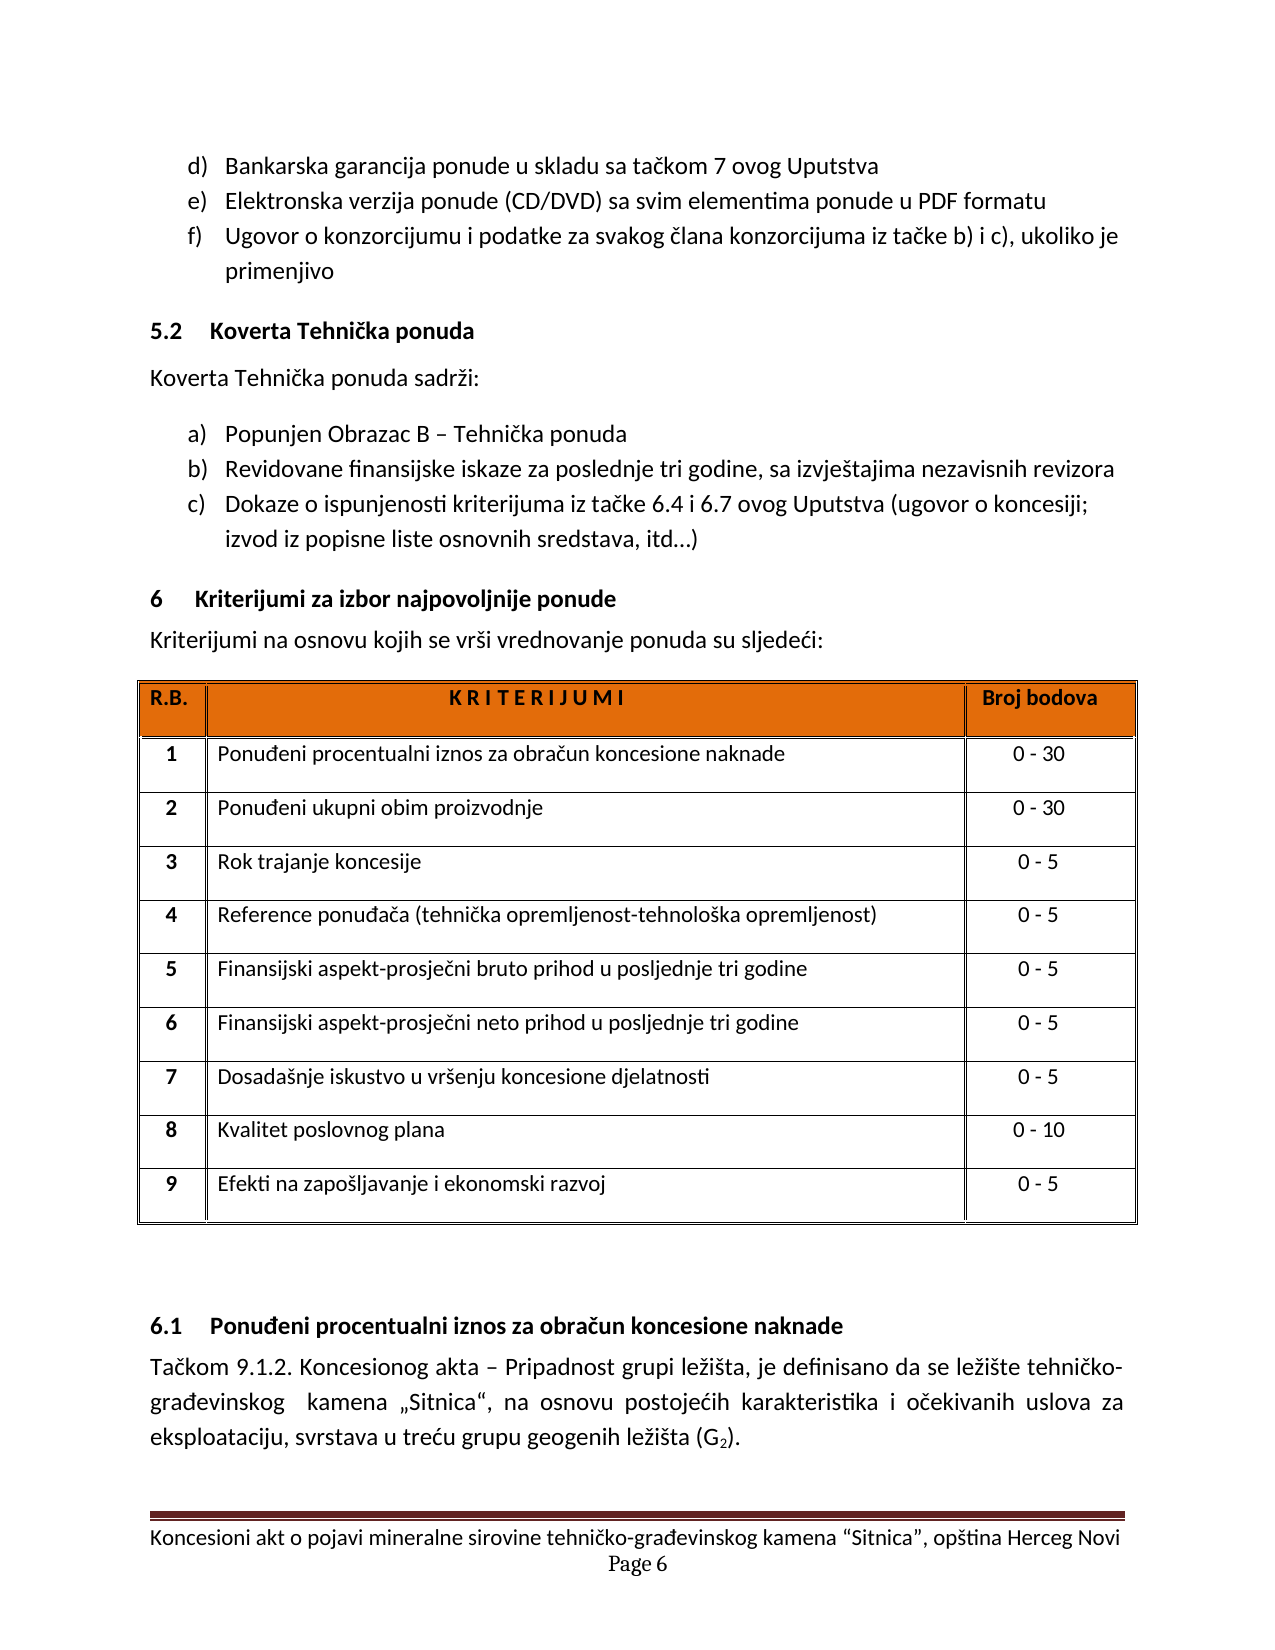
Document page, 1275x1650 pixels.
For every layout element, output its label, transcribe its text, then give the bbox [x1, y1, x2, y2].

table_cell 7 [140, 1062, 205, 1114]
table_header Broj bodova [966, 684, 1135, 736]
table_cell Kvalitet poslovnog plana [208, 1116, 964, 1168]
table_cell 0 - 5 [966, 1169, 1135, 1222]
table_cell 4 [140, 901, 205, 953]
table_cell 0 - 5 [967, 954, 1135, 1007]
list Ugovor o konzorcijumu i podatke za svakog člana konzorcijuma iz tačke b) i c), ukoliko je primenjivo [187, 220, 1125, 286]
table_cell Dosadašnje iskustvo u vršenju koncesione djelatnosti [208, 1062, 964, 1114]
table_header K R I T E R I J U M I [206, 681, 966, 736]
table_cell Finansijski aspekt-prosječni bruto prihod u posljednje tri godine [208, 954, 964, 1007]
list Elektronska verzija ponude (CD/DVD) sa svim elementima ponude u PDF formatu [187, 185, 1125, 216]
list Revidovane finansijske iskaze za poslednje tri godine, sa izvještajima nezavisnih revizora [187, 453, 1125, 484]
table_cell 0 - 30 [966, 736, 1136, 792]
table_cell 1 [139, 736, 206, 792]
list Popunjen Obrazac B – Tehnička ponuda [187, 418, 1125, 449]
subtitle Koverta Tehnička ponuda [150, 315, 1125, 346]
table_cell Reference ponuđača (tehnička opremljenost-tehnološka opremljenost) [208, 901, 964, 953]
table_cell Finansijski aspekt-prosječni neto prihod u posljednje tri godine [208, 1008, 964, 1061]
subtitle Kriterijumi za izbor najpovoljnije ponude [150, 583, 1125, 614]
table_cell 0 - 10 [967, 1116, 1135, 1168]
table_cell 3 [140, 847, 205, 899]
table_cell 9 [140, 1169, 206, 1222]
text Kriterijumi na osnovu kojih se vrši vrednovanje ponuda su sljedeći: [150, 624, 1125, 655]
text Koverta Tehnička ponuda sadrži: [150, 362, 1125, 393]
table_cell Efekti na zapošljavanje i ekonomski razvoj [206, 1169, 966, 1222]
list Bankarska garancija ponude u skladu sa tačkom 7 ovog Uputstva [187, 150, 1125, 181]
table_cell 2 [140, 793, 205, 846]
table_cell 8 [140, 1116, 205, 1168]
table_cell 0 - 30 [967, 793, 1135, 846]
table_cell 5 [140, 954, 205, 1007]
subtitle Ponuđeni procentualni iznos za obračun koncesione naknade [150, 1310, 1125, 1341]
table_cell 0 - 5 [967, 901, 1135, 953]
table_header R.B. [140, 684, 206, 736]
table_cell Rok trajanje koncesije [208, 847, 964, 899]
list Dokaze o ispunjenosti kriterijuma iz tačke 6.4 i 6.7 ovog Uputstva (ugovor o koncesiji; izvod iz popisne liste osnovnih sredstava, itd…) [187, 488, 1125, 554]
table_cell Ponuđeni ukupni obim proizvodnje [208, 793, 964, 846]
table_cell 6 [140, 1008, 205, 1061]
table_cell Ponuđeni procentualni iznos za obračun koncesione naknade [208, 739, 964, 792]
table_cell 0 - 5 [967, 1062, 1135, 1114]
table_cell 0 - 5 [967, 847, 1135, 899]
text Tačkom 9.1.2. Koncesionog akta – Pripadnost grupi ležišta, je definisano da se ležište tehničko-građevinskog kamena „Sitnica“, na osnovu postojećih karakteristika i očekivanih uslova za eksploataciju, svrstava u treću grupu geogenih ležišta (G2). [150, 1351, 1125, 1452]
table_cell 0 - 5 [967, 1008, 1135, 1061]
